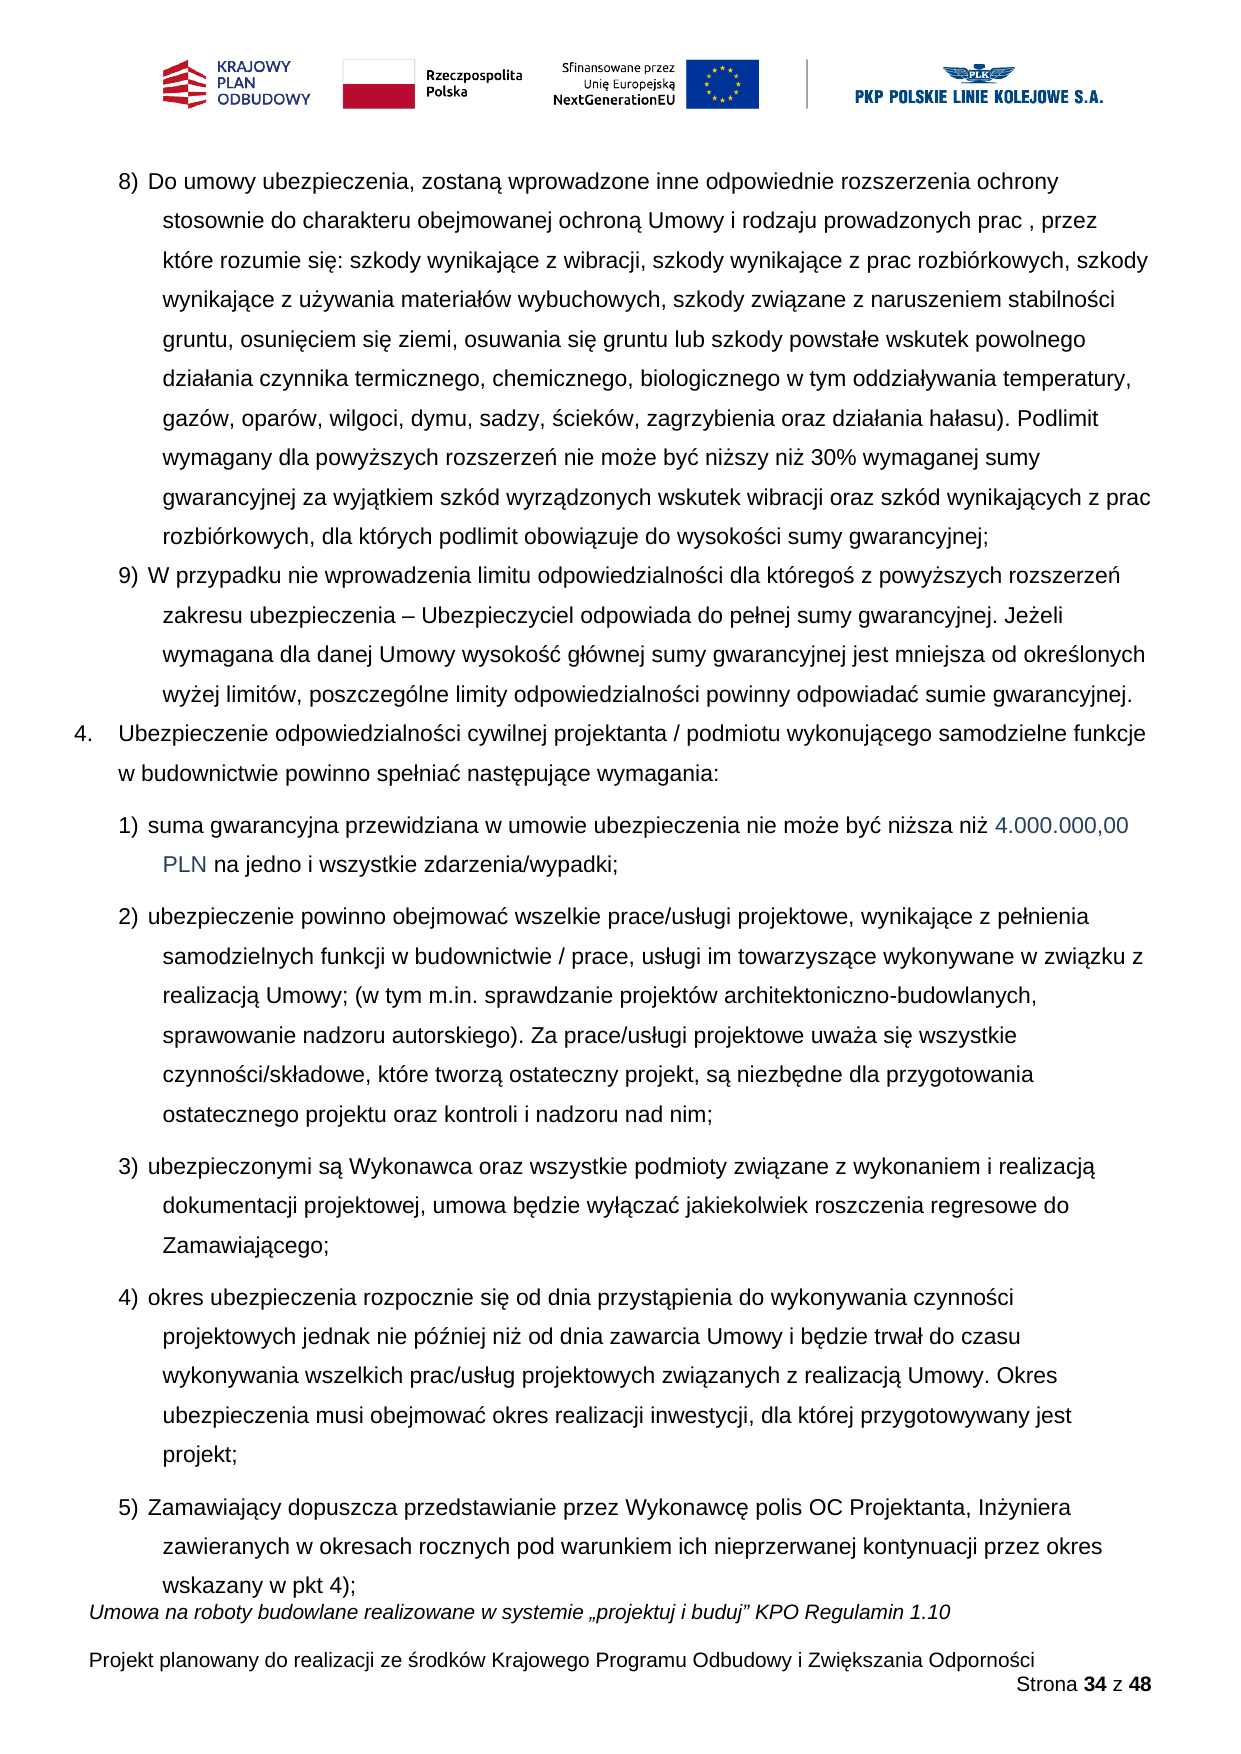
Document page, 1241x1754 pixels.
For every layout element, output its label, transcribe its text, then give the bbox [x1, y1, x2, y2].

list suma gwarancyjna przewidziana w umowie ubezpieczenia nie może być niższa niż 4.000.000,00 PLN na jedno i wszystkie zdarzenia/wypadki; [118, 812, 1152, 878]
list ubezpieczonymi są Wykonawca oraz wszystkie podmioty związane z wykonaniem i realizacją dokumentacji projektowej, umowa będzie wyłączać jakiekolwiek roszczenia regresowe do Zamawiającego; [118, 1153, 1152, 1258]
list Ubezpieczenie odpowiedzialności cywilnej projektanta / podmiotu wykonującego samodzielne funkcje w budownictwie powinno spełniać następujące wymagania: [74, 720, 1152, 786]
list Do umowy ubezpieczenia, zostaną wprowadzone inne odpowiednie rozszerzenia ochrony stosownie do charakteru obejmowanej ochroną Umowy i rodzaju prowadzonych prac , przez które rozumie się: szkody wynikające z wibracji, szkody wynikające z prac rozbiórkowych, szkody wynikające z używania materiałów wybuchowych, szkody związane z naruszeniem stabilności gruntu, osunięciem się ziemi, osuwania się gruntu lub szkody powstałe wskutek powolnego działania czynnika termicznego, chemicznego, biologicznego w tym oddziaływania temperatury, gazów, oparów, wilgoci, dymu, sadzy, ścieków, zagrzybienia oraz działania hałasu). Podlimit wymagany dla powyższych rozszerzeń nie może być niższy niż 30% wymaganej sumy gwarancyjnej za wyjątkiem szkód wyrządzonych wskutek wibracji oraz szkód wynikających z prac rozbiórkowych, dla których podlimit obowiązuje do wysokości sumy gwarancyjnej; [118, 168, 1152, 549]
list Zamawiający dopuszcza przedstawianie przez Wykonawcę polis OC Projektanta, Inżyniera zawieranych w okresach rocznych pod warunkiem ich nieprzerwanej kontynuacji przez okres wskazany w pkt 4); [118, 1493, 1152, 1599]
list W przypadku nie wprowadzenia limitu odpowiedzialności dla któregoś z powyższych rozszerzeń zakresu ubezpieczenia – Ubezpieczyciel odpowiada do pełnej sumy gwarancyjnej. Jeżeli wymagana dla danej Umowy wysokość głównej sumy gwarancyjnej jest mniejsza od określonych wyżej limitów, poszczególne limity odpowiedzialności powinny odpowiadać sumie gwarancyjnej. [118, 562, 1152, 707]
list okres ubezpieczenia rozpocznie się od dnia przystąpienia do wykonywania czynności projektowych jednak nie później niż od dnia zawarcia Umowy i będzie trwał do czasu wykonywania wszelkich prac/usług projektowych związanych z realizacją Umowy. Okres ubezpieczenia musi obejmować okres realizacji inwestycji, dla której przygotowywany jest projekt; [118, 1283, 1152, 1468]
picture [146, 42, 1120, 125]
list ubezpieczenie powinno obejmować wszelkie prace/usługi projektowe, wynikające z pełnienia samodzielnych funkcji w budownictwie / prace, usługi im towarzyszące wykonywane w związku z realizacją Umowy; (w tym m.in. sprawdzanie projektów architektoniczno-budowlanych, sprawowanie nadzoru autorskiego). Za prace/usługi projektowe uważa się wszystkie czynności/składowe, które tworzą ostateczny projekt, są niezbędne dla przygotowania ostatecznego projektu oraz kontroli i nadzoru nad nim; [118, 903, 1152, 1127]
